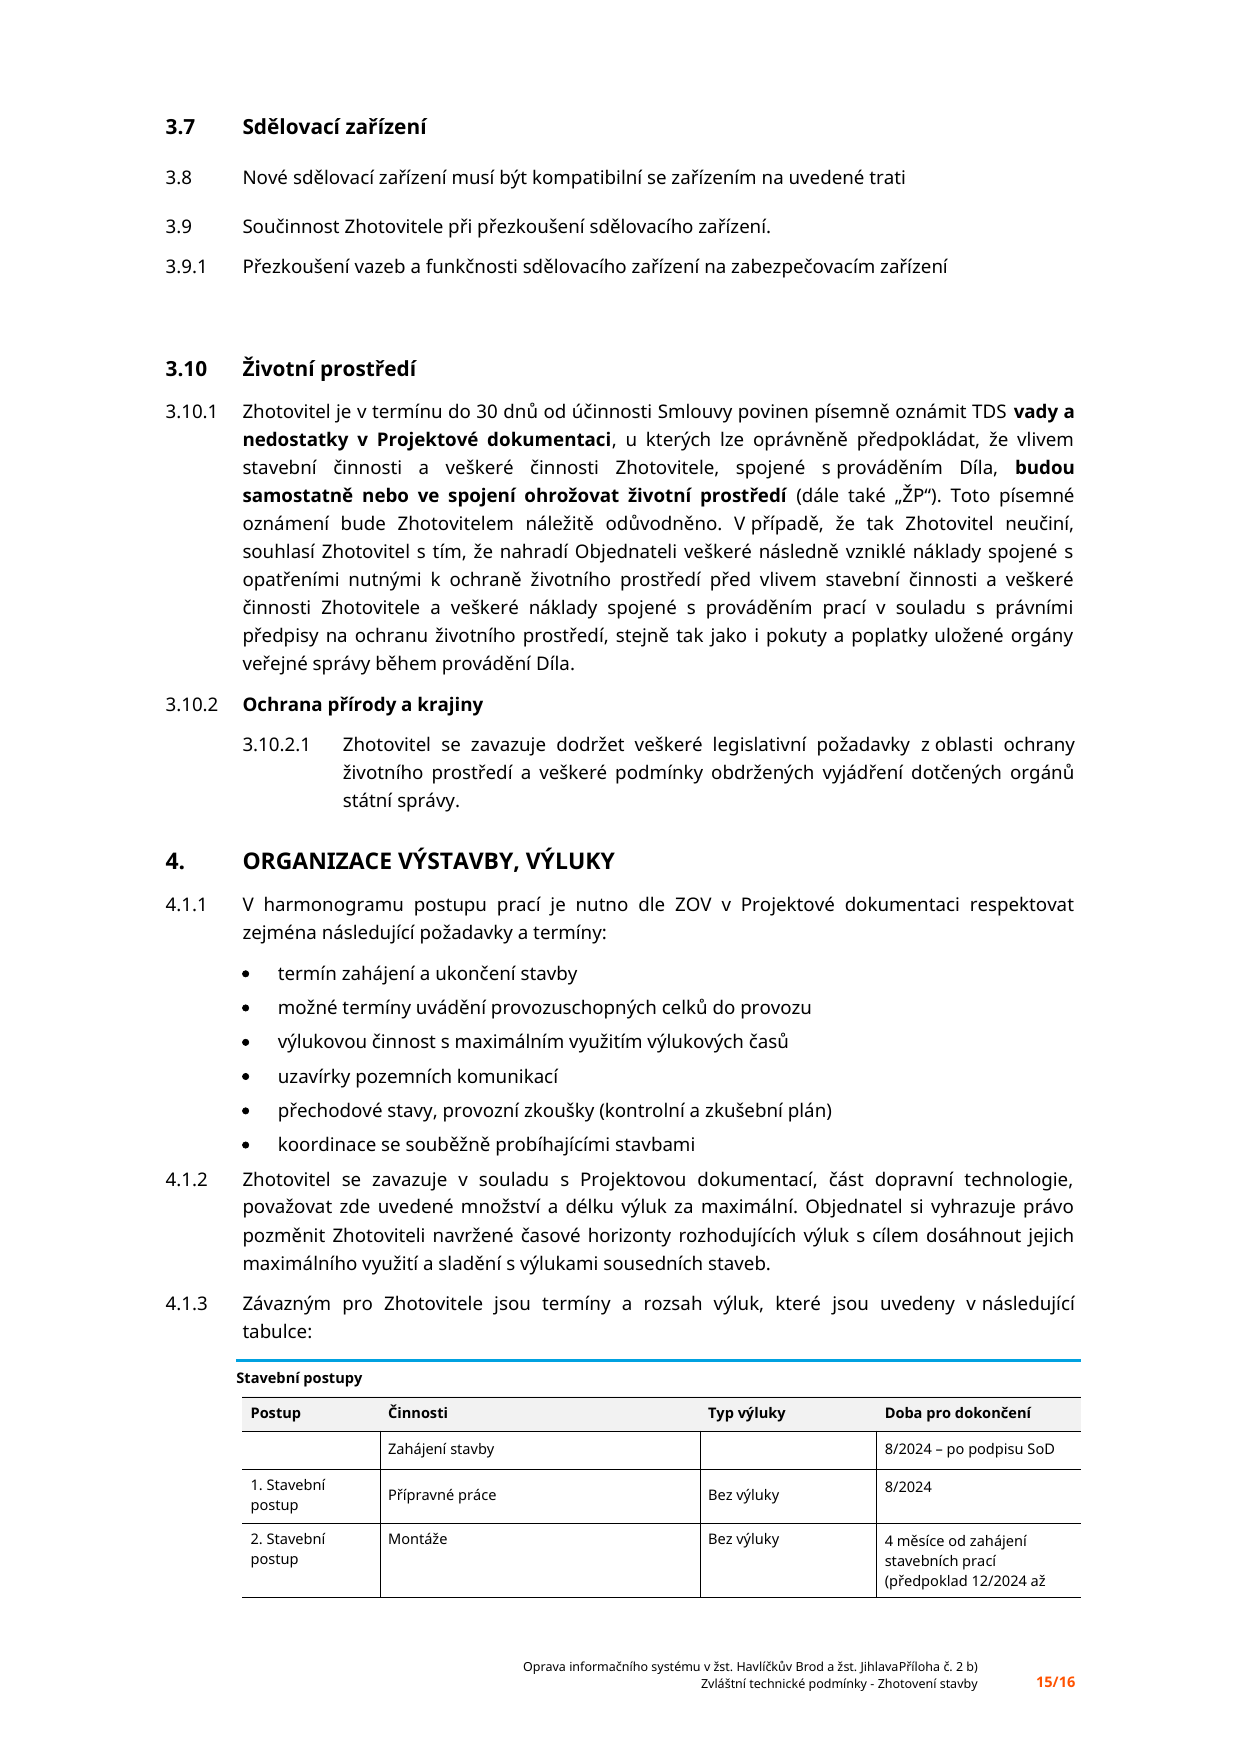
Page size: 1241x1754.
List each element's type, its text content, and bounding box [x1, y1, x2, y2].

list termín zahájení a ukončení stavby [242, 960, 1075, 986]
list Životní prostředí [165, 354, 1075, 383]
list Zhotovitel se zavazuje v souladu s Projektovou dokumentací, část dopravní technologie, považovat zde uvedené množství a délku výluk za maximální. Objednatel si vyhrazuje právo pozměnit Zhotoviteli navržené časové horizonty rozhodujících výluk s cílem dosáhnout jejich maximálního využití a sladění s výlukami sousedních staveb. [165, 1166, 1075, 1275]
text Zhotovitel je v termínu do 30 dnů od účinnosti Smlouvy povinen písemně oznámit TDS vady a nedostatky v Projektové dokumentaci, u kterých lze oprávněně předpokládat, že vlivem stavební činnosti a veškeré činnosti Zhotovitele, spojené s prováděním Díla, budou samostatně nebo ve spojení ohrožovat životní prostředí (dále také „ŽP“). Toto písemné oznámení bude Zhotovitelem náležitě odůvodněno. V případě, že tak Zhotovitel neučiní, souhlasí Zhotovitel s tím, že nahradí Objednateli veškeré následně vzniklé náklady spojené s opatřeními nutnými k ochraně životního prostředí před vlivem stavební činnosti a veškeré činnosti Zhotovitele a veškeré náklady spojené s prováděním prací v souladu s právními předpisy na ochranu životního prostředí, stejně tak jako i pokuty a poplatky uložené orgány veřejné správy během provádění Díla. [165, 398, 1075, 676]
table_cell 8/2024 – po podpisu SoD [877, 1432, 1081, 1469]
table_cell [242, 1432, 380, 1469]
text Stavební postupy [236, 1362, 1081, 1388]
table_header Činnosti [380, 1398, 700, 1431]
table_cell 2. Stavební postup [242, 1524, 380, 1597]
table_header Postup [242, 1398, 380, 1431]
list možné termíny uvádění provozuschopných celků do provozu [242, 994, 1075, 1020]
text Součinnost Zhotovitele při přezkoušení sdělovacího zařízení. [165, 213, 1075, 239]
list uzavírky pozemních komunikací [242, 1063, 1075, 1088]
table_header Doba pro dokončení [876, 1398, 1081, 1431]
list koordinace se souběžně probíhajícími stavbami [242, 1132, 1075, 1157]
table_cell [877, 1524, 1081, 1597]
table_cell Zahájení stavby [381, 1432, 700, 1469]
list Zhotovitel se zavazuje dodržet veškeré legislativní požadavky z oblasti ochrany životního prostředí a veškeré podmínky obdržených vyjádření dotčených orgánů státní správy. [242, 732, 1075, 813]
table_cell Bez výluky [701, 1470, 876, 1523]
table_cell Přípravné práce [381, 1470, 700, 1523]
table_cell Montáže [381, 1524, 700, 1597]
table_cell Bez výluky [701, 1524, 876, 1597]
table_cell 1. Stavební postup [242, 1470, 380, 1523]
text Nové sdělovací zařízení musí být kompatibilní se zařízením na uvedené trati [165, 164, 1075, 190]
list Sdělovací zařízení [165, 112, 1075, 141]
list přechodové stavy, provozní zkoušky (kontrolní a zkušební plán) [242, 1097, 1075, 1123]
text Přezkoušení vazeb a funkčnosti sdělovacího zařízení na zabezpečovacím zařízení [165, 254, 1075, 279]
list Závazným pro Zhotovitele jsou termíny a rozsah výluk, které jsou uvedeny v následující tabulce: [165, 1290, 1075, 1344]
list Ochrana přírody a krajiny [165, 691, 1075, 717]
list V harmonogramu postupu prací je nutno dle ZOV v Projektové dokumentaci respektovat zejména následující požadavky a termíny: [165, 892, 1075, 945]
table_cell 8/2024 [877, 1470, 1081, 1523]
list výlukovou činnost s maximálním využitím výlukových časů [242, 1029, 1075, 1054]
table_header Typ výluky [700, 1398, 876, 1431]
list ORGANIZACE VÝSTAVBY, VÝLUKY [165, 845, 1075, 876]
table_cell [701, 1432, 876, 1469]
